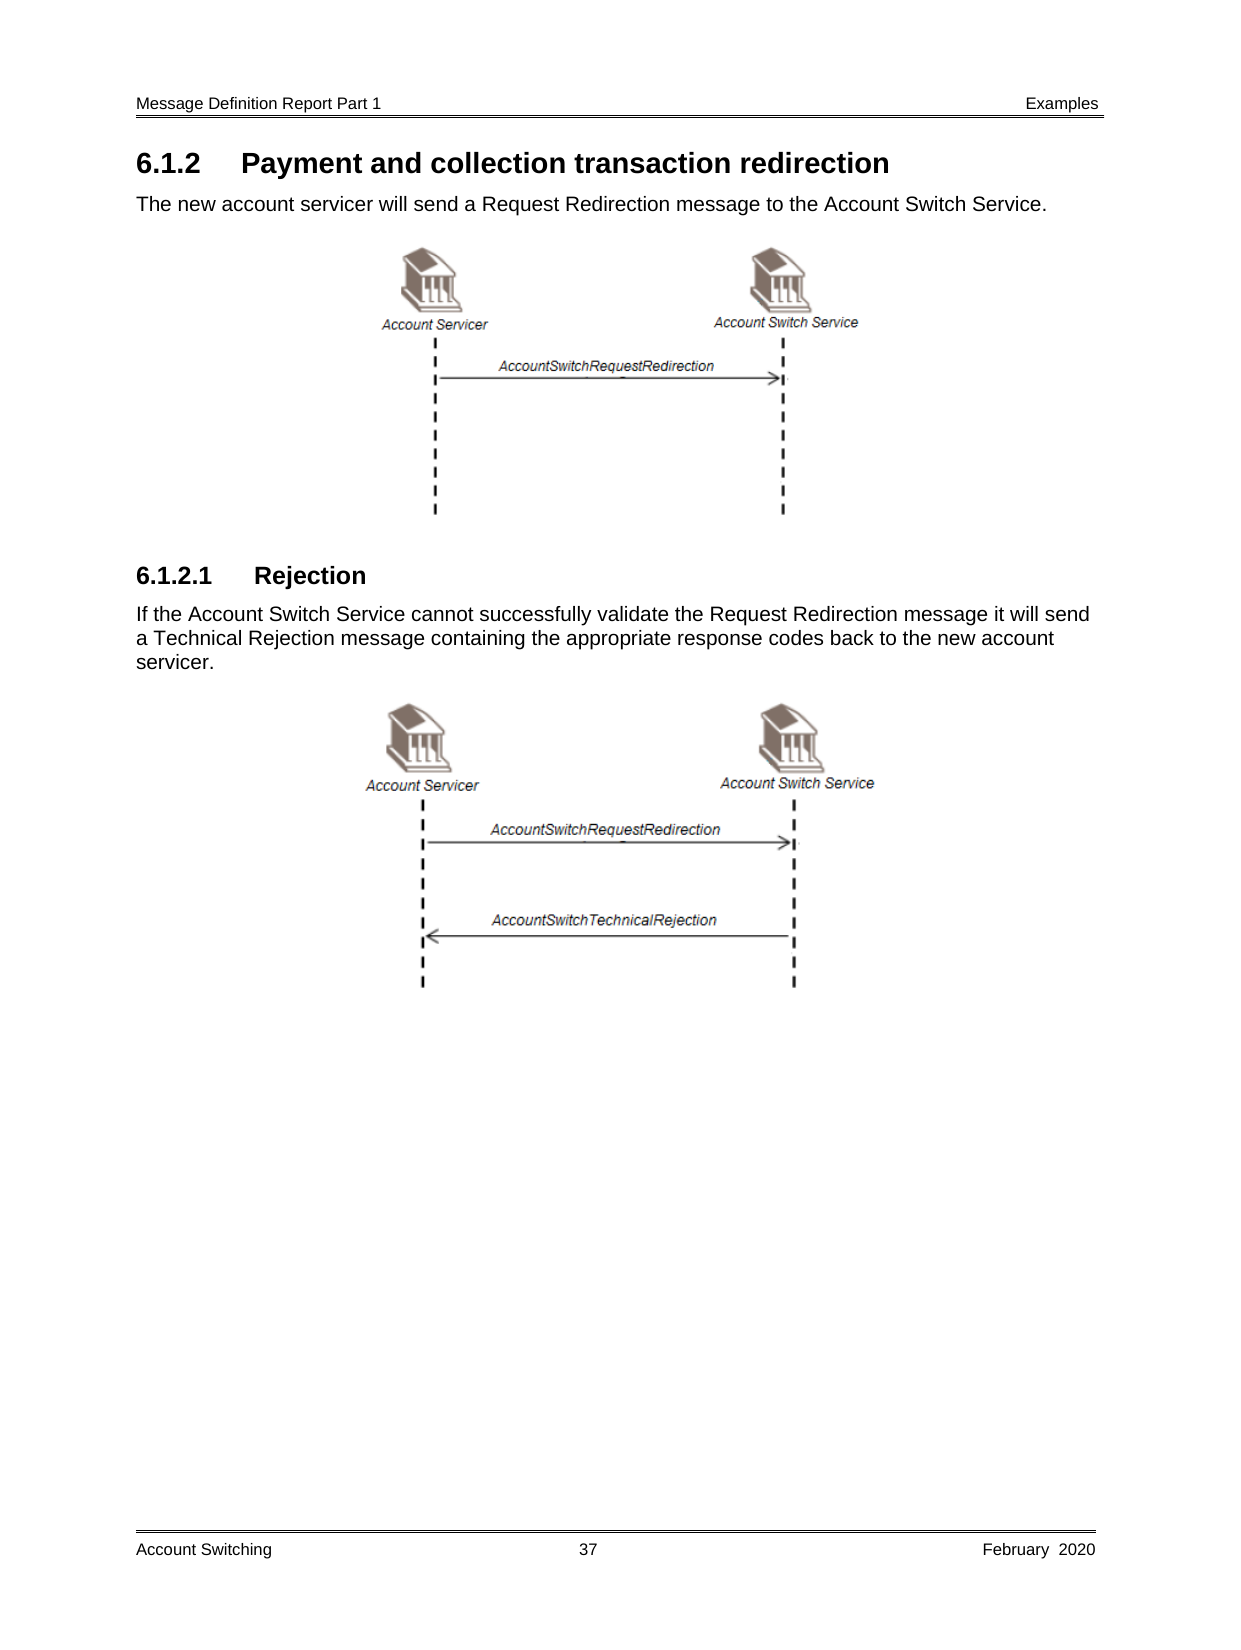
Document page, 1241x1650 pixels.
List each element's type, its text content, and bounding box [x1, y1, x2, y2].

text If the Account Switch Service cannot successfully validate the Request Redirection message it will send a Technical Rejection message containing the appropriate response codes back to the new account servicer. [136, 602, 1104, 674]
text The new account servicer will send a Request Redirection message to the Account Switch Service. [136, 192, 1104, 216]
subtitle Payment and collection transaction redirection [136, 146, 1104, 179]
picture [362, 698, 878, 994]
subtitle Rejection [136, 561, 1104, 589]
picture [376, 241, 864, 524]
